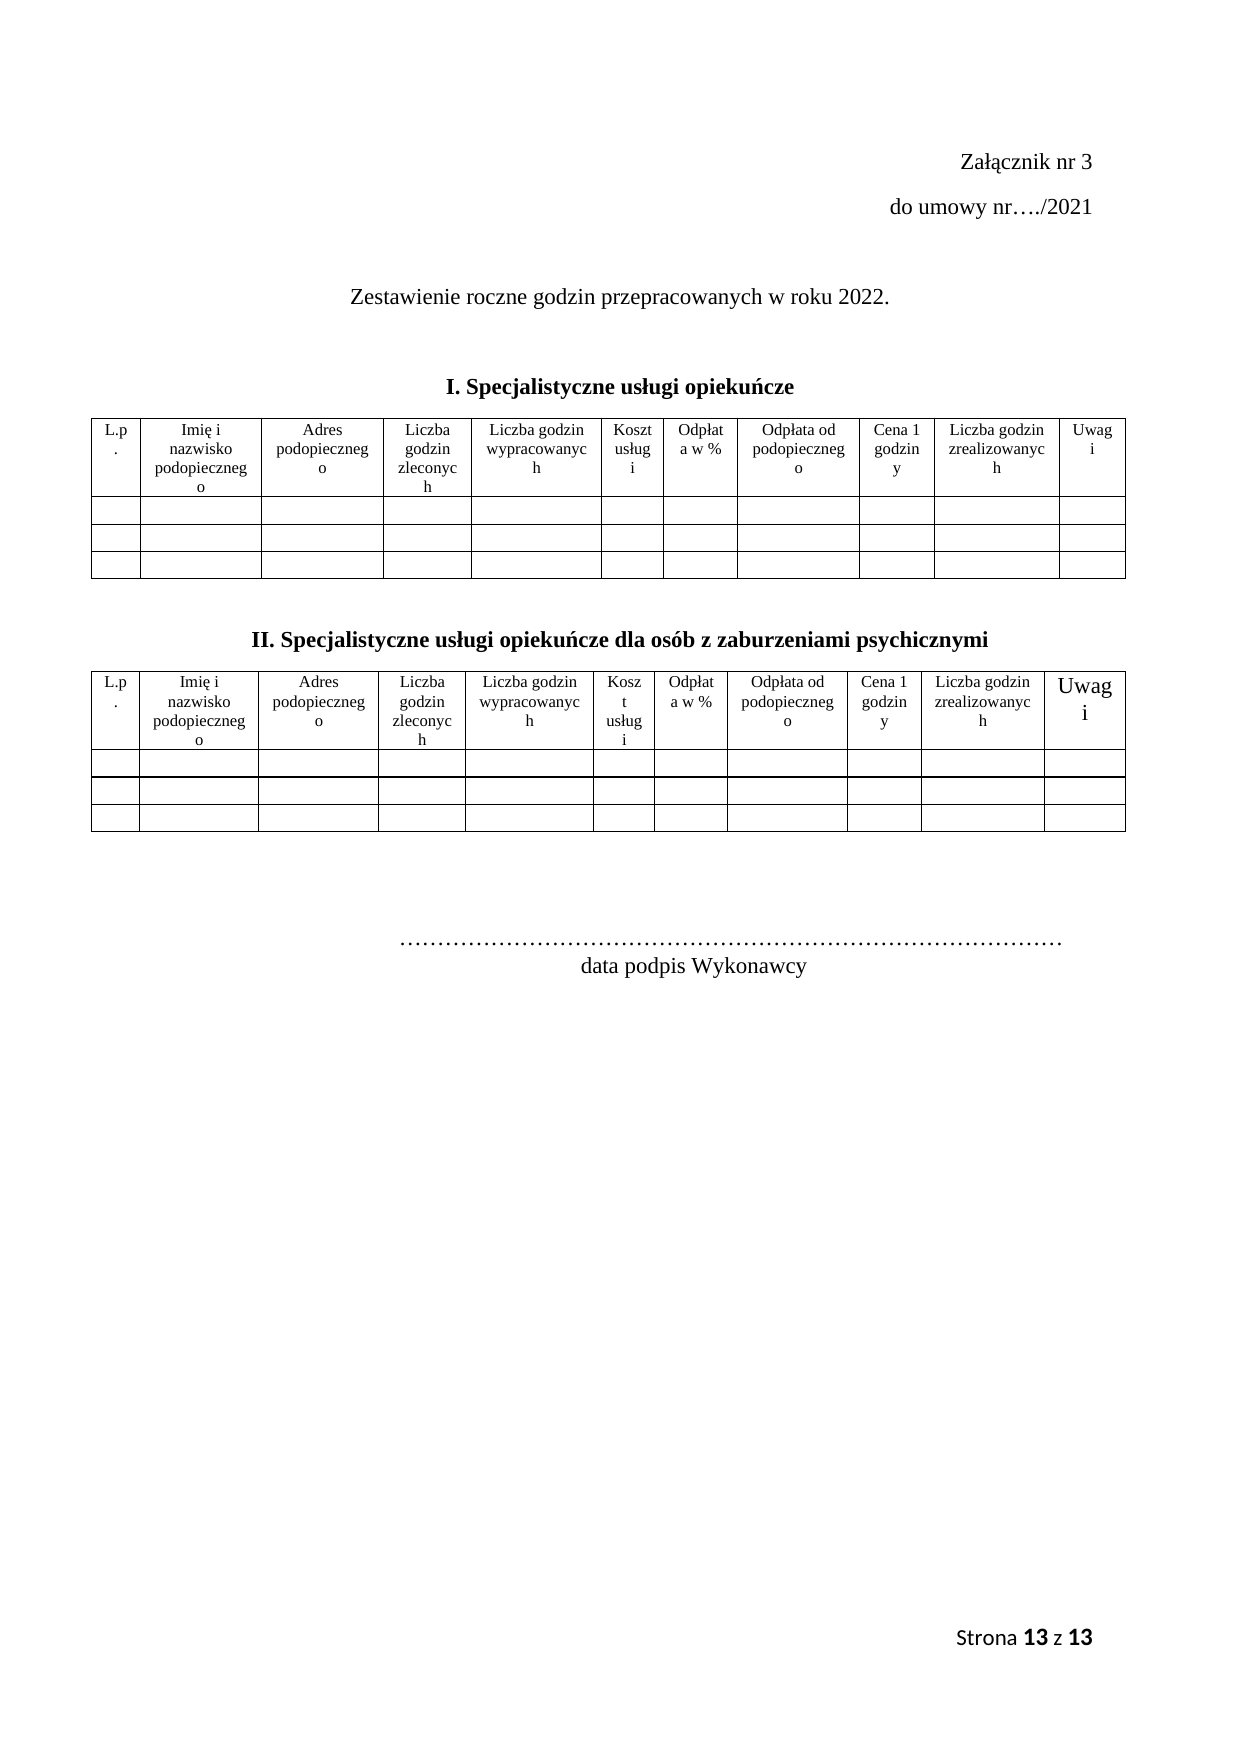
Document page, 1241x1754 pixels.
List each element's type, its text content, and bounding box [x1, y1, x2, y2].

table_cell [664, 552, 737, 578]
table_cell [860, 552, 934, 578]
table_cell [728, 778, 847, 804]
table_cell [594, 778, 654, 804]
table_header Liczba godzin wypracowanych [472, 419, 601, 496]
table_cell [935, 552, 1059, 578]
table_cell [860, 525, 934, 551]
table_header L.p. [92, 672, 139, 749]
table_cell [384, 525, 471, 551]
table_cell [466, 805, 593, 831]
table_cell [922, 778, 1044, 804]
table_cell [384, 552, 471, 578]
table_header Liczba godzin wypracowanych [466, 672, 593, 749]
table_cell [728, 750, 847, 776]
table_cell [141, 552, 261, 578]
table_cell [472, 552, 601, 578]
table_cell [1045, 750, 1125, 776]
table_cell [92, 525, 140, 551]
table_header L.p. [92, 419, 140, 496]
table_header Adres podopiecznego [262, 419, 383, 496]
table_cell [860, 497, 934, 523]
table_cell [262, 552, 383, 578]
table_cell [655, 750, 727, 776]
table_cell [738, 497, 859, 523]
table_cell [141, 497, 261, 523]
table_header Cena 1 godziny [860, 419, 934, 496]
table_cell [935, 497, 1059, 523]
table_cell [848, 750, 921, 776]
table_cell [259, 750, 378, 776]
table_cell [1060, 552, 1125, 578]
table_cell [472, 497, 601, 523]
table_header Odpłata od podopiecznego [738, 419, 859, 496]
table_cell [384, 497, 471, 523]
table_header Cena 1 godziny [848, 672, 921, 749]
text do umowy nr…./2021 [148, 193, 1092, 219]
table_header Liczba godzin zrealizowanych [935, 419, 1059, 496]
text Zestawienie roczne godzin przepracowanych w roku 2022. [148, 283, 1092, 309]
table_header Imię i nazwisko podopiecznego [140, 672, 258, 749]
table_cell [594, 805, 654, 831]
table_cell [664, 525, 737, 551]
text II. Specjalistyczne usługi opiekuńcze dla osób z zaburzeniami psychicznymi [148, 626, 1092, 652]
table_cell [1060, 525, 1125, 551]
table_header Odpłata od podopiecznego [728, 672, 847, 749]
table_cell [602, 552, 663, 578]
table_header Koszt usługi [594, 672, 654, 749]
table_cell [602, 497, 663, 523]
table_cell [92, 552, 140, 578]
table_cell [259, 778, 378, 804]
table_cell [259, 805, 378, 831]
table_cell [92, 778, 139, 804]
table_cell [262, 525, 383, 551]
table_cell [141, 525, 261, 551]
table_cell [379, 778, 465, 804]
table_cell [466, 778, 593, 804]
table_cell [92, 805, 139, 831]
table_header Liczba godzin zleconych [384, 419, 471, 496]
table_cell [664, 497, 737, 523]
table_cell [1045, 805, 1125, 831]
table_cell [92, 497, 140, 523]
table_header Koszt usługi [602, 419, 663, 496]
table_header Adres podopiecznego [259, 672, 378, 749]
table_cell [738, 552, 859, 578]
table_header Uwagi [1060, 419, 1125, 496]
table_cell [655, 778, 727, 804]
table_cell [92, 750, 139, 776]
table_cell [922, 805, 1044, 831]
table_header Liczba godzin zleconych [379, 672, 465, 749]
table_header Odpłata w % [655, 672, 727, 749]
table_cell [655, 805, 727, 831]
table_cell [1045, 778, 1125, 804]
text …………………………………………………………………………… data podpis Wykonawcy [295, 924, 1092, 979]
table_header Liczba godzin zrealizowanych [922, 672, 1044, 749]
table_cell [922, 750, 1044, 776]
table_cell [140, 750, 258, 776]
table_cell [472, 525, 601, 551]
text I. Specjalistyczne usługi opiekuńcze [148, 373, 1092, 399]
table_cell [602, 525, 663, 551]
table_cell [1060, 497, 1125, 523]
table_cell [728, 805, 847, 831]
table_cell [379, 805, 465, 831]
table_cell [140, 778, 258, 804]
table_cell [379, 750, 465, 776]
table_cell [262, 497, 383, 523]
table_cell [594, 750, 654, 776]
table_header Uwagi [1045, 672, 1125, 749]
text Załącznik nr 3 [148, 148, 1092, 174]
table_cell [935, 525, 1059, 551]
table_cell [466, 750, 593, 776]
table_cell [738, 525, 859, 551]
table_header Imię i nazwisko podopiecznego [141, 419, 261, 496]
table_header Odpłata w % [664, 419, 737, 496]
table_cell [848, 778, 921, 804]
table_cell [140, 805, 258, 831]
table_cell [848, 805, 921, 831]
